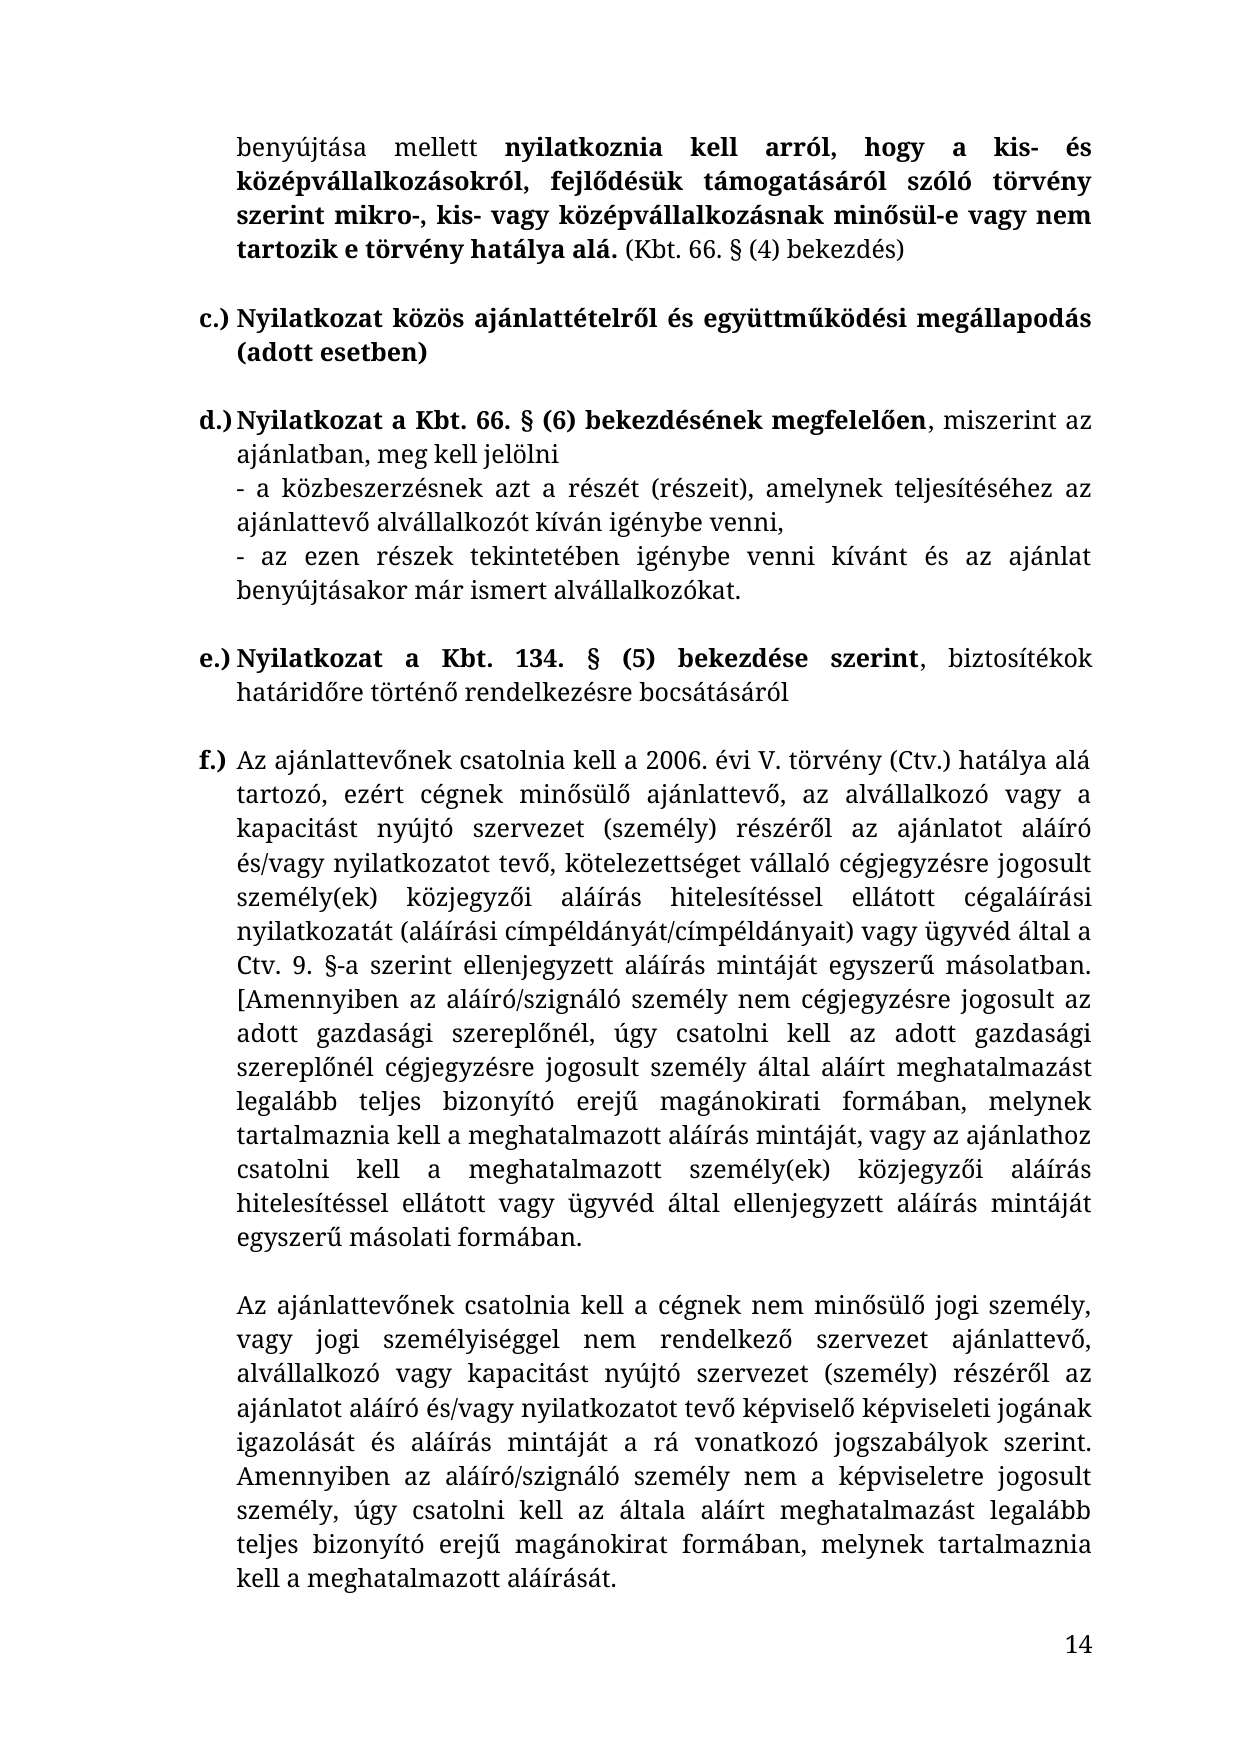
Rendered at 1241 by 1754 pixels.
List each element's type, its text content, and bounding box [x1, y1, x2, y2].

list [199, 130, 1092, 266]
text - a közbeszerzésnek azt a részét (részeit), amelynek teljesítéséhez az ajánlattevő alvállalkozót kíván igénybe venni, [236, 471, 1092, 539]
list Nyilatkozat a Kbt. 134. § (5) bekezdése szerint, biztosítékok határidőre történő rendelkezésre bocsátásáról [199, 641, 1092, 709]
list Az ajánlattevőnek csatolnia kell a 2006. évi V. törvény (Ctv.) hatálya alá tartozó, ezért cégnek minősülő ajánlattevő, az alvállalkozó vagy a kapacitást nyújtó szervezet (személy) részéről az ajánlatot aláíró és/vagy nyilatkozatot tevő, kötelezettséget vállaló cégjegyzésre jogosult személy(ek) közjegyzői aláírás hitelesítéssel ellátott cégaláírási nyilatkozatát (aláírási címpéldányát/címpéldányait) vagy ügyvéd által a Ctv. 9. §-a szerint ellenjegyzett aláírás mintáját egyszerű másolatban. [Amennyiben az aláíró/szignáló személy nem cégjegyzésre jogosult az adott gazdasági szereplőnél, úgy csatolni kell az adott gazdasági szereplőnél cégjegyzésre jogosult személy által aláírt meghatalmazást legalább teljes bizonyító erejű magánokirati formában, melynek tartalmaznia kell a meghatalmazott aláírás mintáját, vagy az ajánlathoz csatolni kell a meghatalmazott személy(ek) közjegyzői aláírás hitelesítéssel ellátott vagy ügyvéd által ellenjegyzett aláírás mintáját egyszerű másolati formában. [199, 743, 1092, 1254]
text - az ezen részek tekintetében igénybe venni kívánt és az ajánlat benyújtásakor már ismert alvállalkozókat. [236, 539, 1092, 607]
list Nyilatkozat a Kbt. 66. § (6) bekezdésének megfelelően, miszerint az ajánlatban, meg kell jelölni [199, 402, 1092, 471]
list Nyilatkozat közös ajánlattételről és együttműködési megállapodás (adott esetben) [199, 300, 1092, 368]
text Az ajánlattevőnek csatolnia kell a cégnek nem minősülő jogi személy, vagy jogi személyiséggel nem rendelkező szervezet ajánlattevő, alvállalkozó vagy kapacitást nyújtó szervezet (személy) részéről az ajánlatot aláíró és/vagy nyilatkozatot tevő képviselő képviseleti jogának igazolását és aláírás mintáját a rá vonatkozó jogszabályok szerint. Amennyiben az aláíró/szignáló személy nem a képviseletre jogosult személy, úgy csatolni kell az általa aláírt meghatalmazást legalább teljes bizonyító erejű magánokirat formában, melynek tartalmaznia kell a meghatalmazott aláírását. [236, 1288, 1092, 1594]
